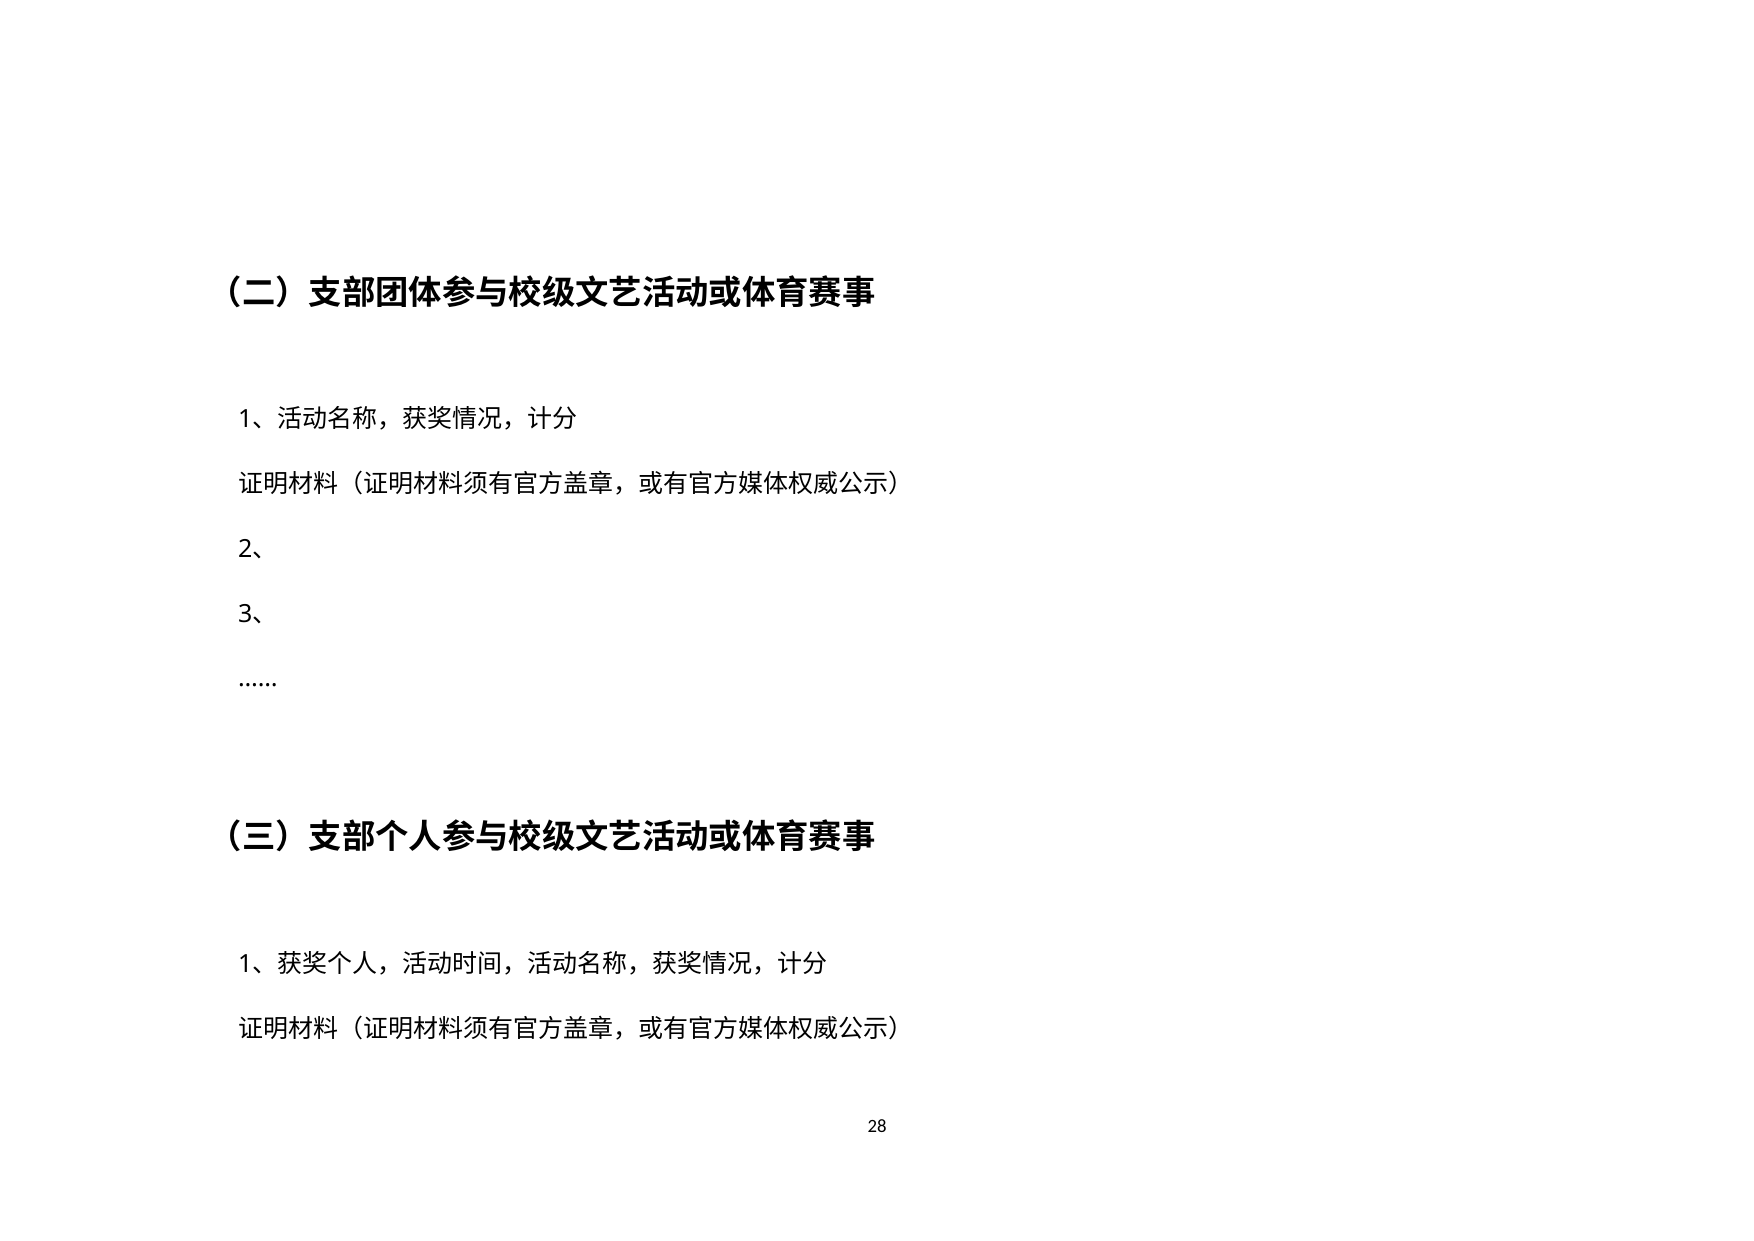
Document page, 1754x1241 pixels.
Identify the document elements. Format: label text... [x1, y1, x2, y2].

text 证明材料（证明材料须有官方盖章，或有官方媒体权威公示） [188, 994, 1566, 1059]
subtitle （二）支部团体参与校级文艺活动或体育赛事 [188, 257, 1566, 322]
text 1、获奖个人，活动时间，活动名称，获奖情况，计分 [188, 929, 1566, 994]
subtitle （三）支部个人参与校级文艺活动或体育赛事 [188, 801, 1566, 866]
text 2、 [188, 514, 1566, 579]
text …… [188, 644, 1566, 709]
text 1、活动名称，获奖情况，计分 [188, 384, 1566, 449]
text 证明材料（证明材料须有官方盖章，或有官方媒体权威公示） [188, 449, 1566, 514]
text 3、 [188, 579, 1566, 644]
